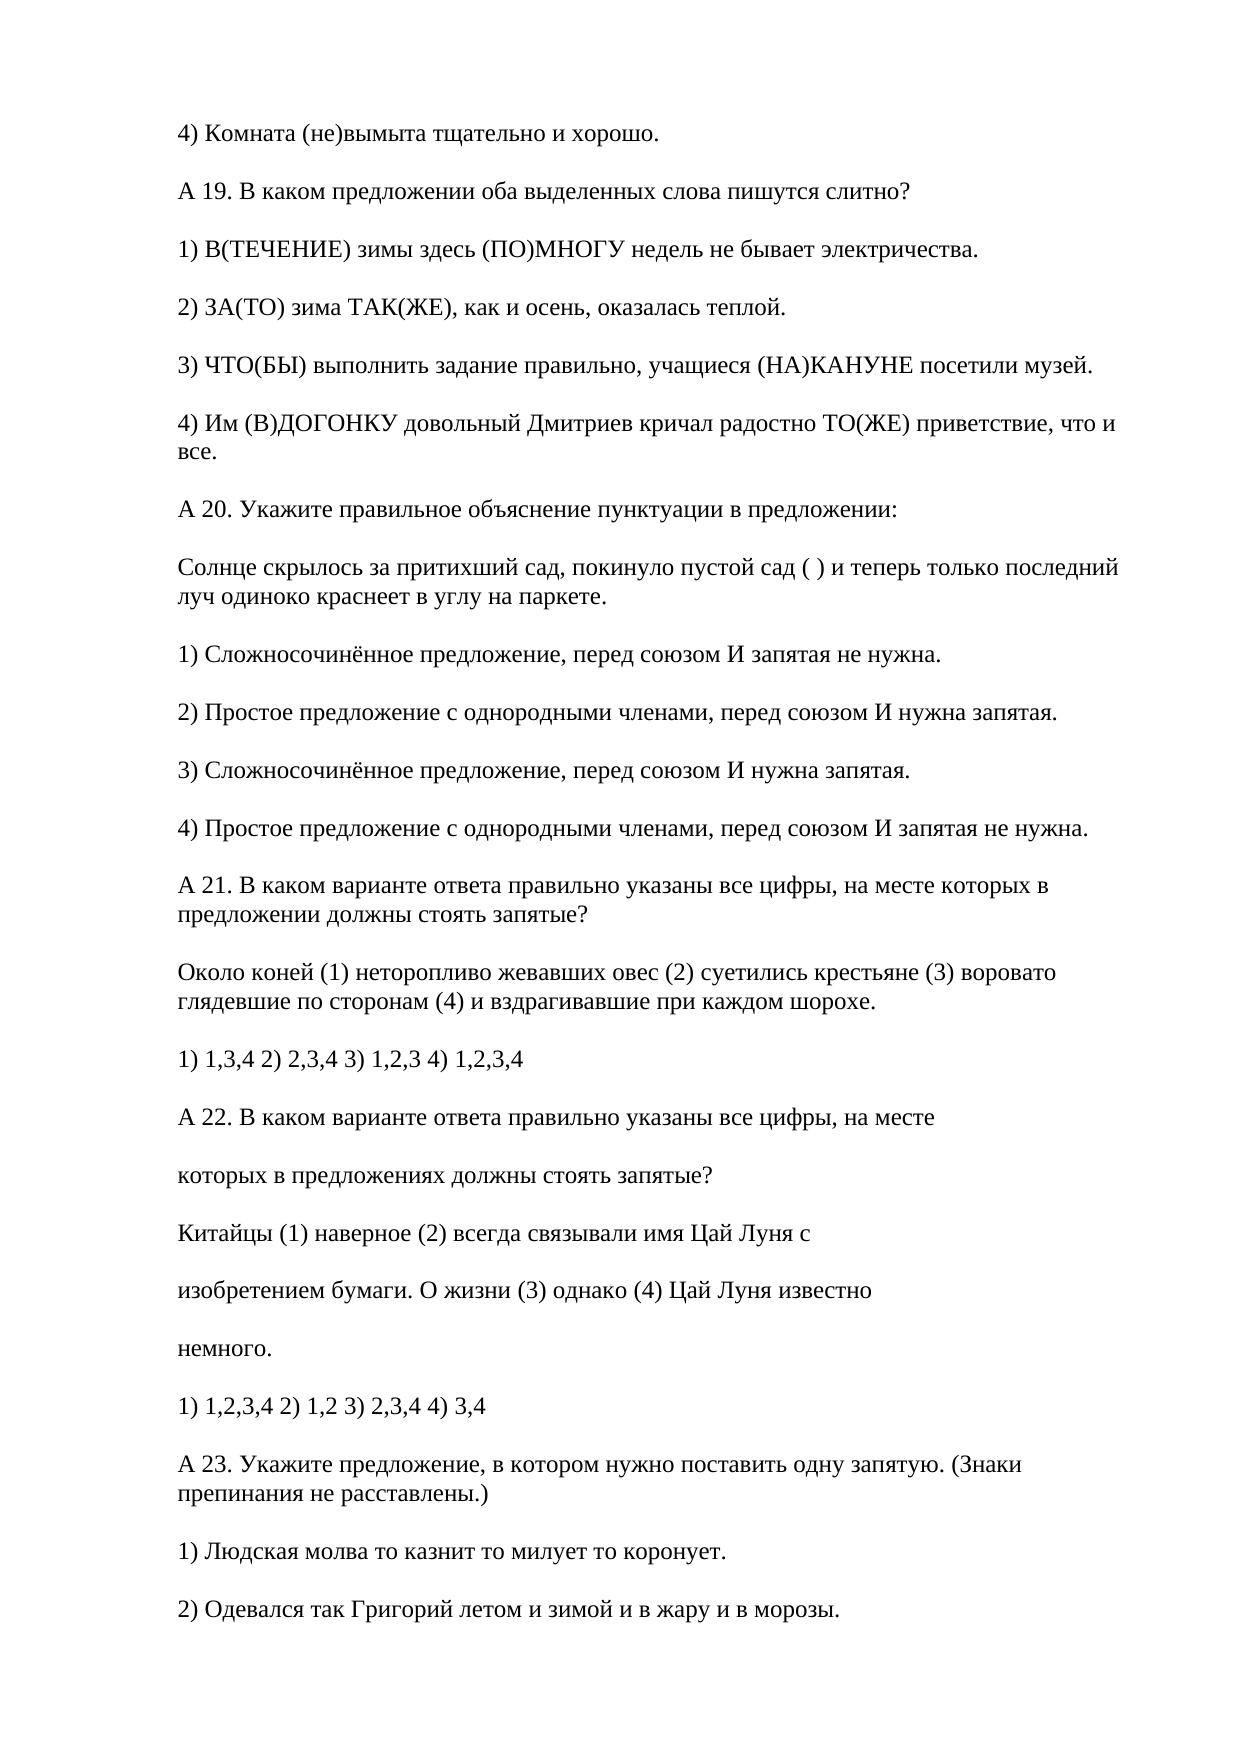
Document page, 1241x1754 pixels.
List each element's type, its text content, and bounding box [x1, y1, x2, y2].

text 1) Сложносочинённое предложение, перед союзом И запятая не нужна. [177, 639, 1152, 668]
text 2) Простое предложение с однородными членами, перед союзом И нужна запятая. [177, 697, 1152, 726]
text 1) В(ТЕЧЕНИЕ) зимы здесь (ПО)МНОГУ недель не бывает электричества. [177, 234, 1152, 263]
text 3) ЧТО(БЫ) выполнить задание правильно, учащиеся (НА)КАНУНЕ посетили музей. [177, 350, 1152, 378]
text А 20. Укажите правильное объяснение пунктуации в предложении: [177, 494, 1152, 523]
text которых в предложениях должны стоять запятые? [177, 1160, 1152, 1188]
text 2) Одевался так Григорий летом и зимой и в жару и в морозы. [177, 1594, 1152, 1623]
text 4) Простое предложение с однородными членами, перед союзом И запятая не нужна. [177, 813, 1152, 841]
text 1) 1,3,4 2) 2,3,4 3) 1,2,3 4) 1,2,3,4 [177, 1044, 1152, 1073]
text Около коней (1) неторопливо жевавших овес (2) суетились крестьяне (3) воровато глядевшие по сторонам (4) и вздрагивавшие при каждом шорохе. [177, 957, 1152, 1015]
text А 23. Укажите предложение, в котором нужно поставить одну запятую. (Знаки препинания не расставлены.) [177, 1449, 1152, 1507]
text 1) Людская молва то казнит то милует то коронует. [177, 1536, 1152, 1565]
text 2) ЗА(ТО) зима ТАК(ЖЕ), как и осень, оказалась теплой. [177, 292, 1152, 321]
text 3) Сложносочинённое предложение, перед союзом И нужна запятая. [177, 755, 1152, 783]
text Солнце скрылось за притихший сад, покинуло пустой сад ( ) и теперь только последний луч одиноко краснеет в углу на паркете. [177, 552, 1152, 610]
text изобретением бумаги. О жизни (3) однако (4) Цай Луня известно [177, 1276, 1152, 1304]
text А 19. В каком предложении оба выделенных слова пишутся слитно? [177, 176, 1152, 205]
text А 22. В каком варианте ответа правильно указаны все цифры, на месте [177, 1102, 1152, 1131]
text немного. [177, 1333, 1152, 1362]
text 4) Им (В)ДОГОНКУ довольный Дмитриев кричал радостно ТО(ЖЕ) приветствие, что и все. [177, 408, 1152, 465]
text А 21. В каком варианте ответа правильно указаны все цифры, на месте которых в предложении должны стоять запятые? [177, 871, 1152, 928]
text Китайцы (1) наверное (2) всегда связывали имя Цай Луня с [177, 1218, 1152, 1246]
text 1) 1,2,3,4 2) 1,2 3) 2,3,4 4) 3,4 [177, 1391, 1152, 1420]
text 4) Комната (не)вымыта тщательно и хорошо. [177, 118, 1152, 147]
